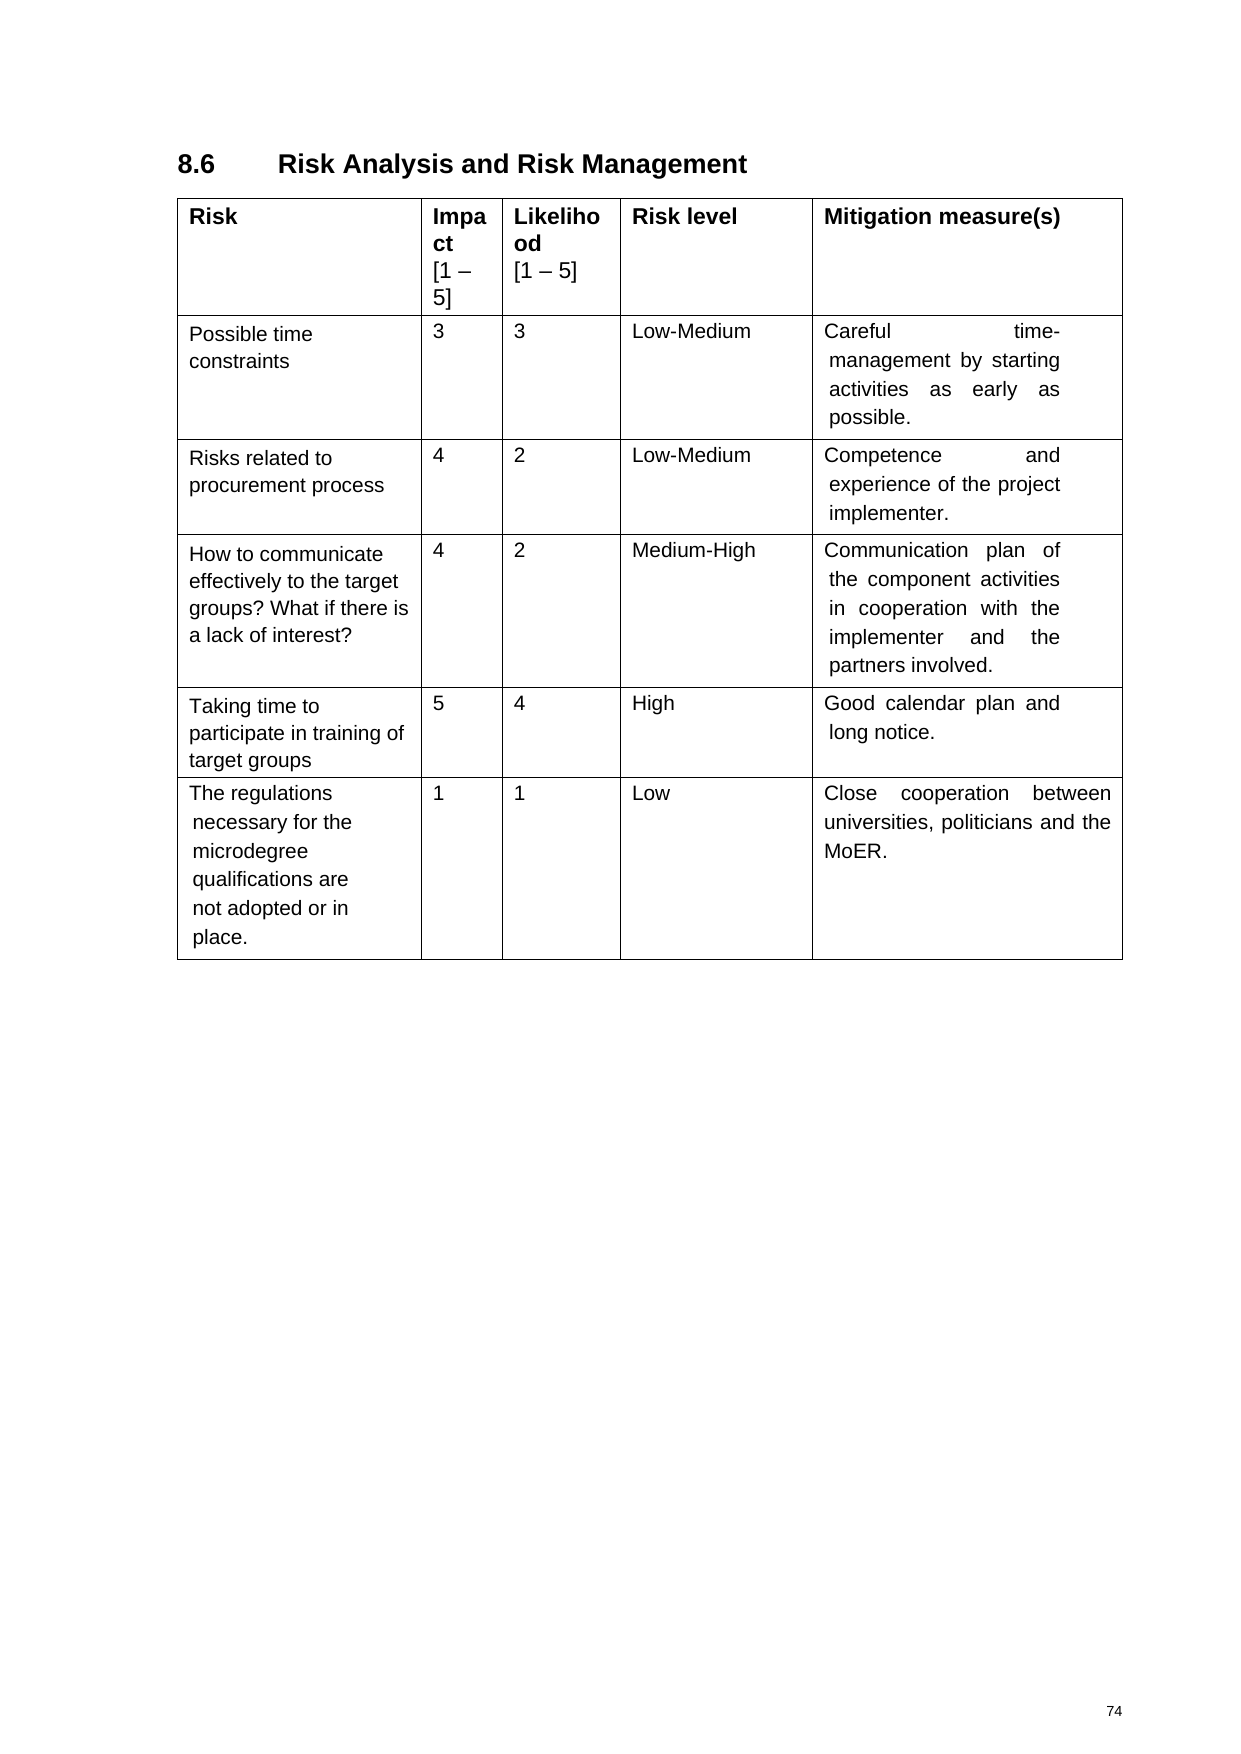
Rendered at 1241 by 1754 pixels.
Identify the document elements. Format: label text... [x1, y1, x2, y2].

table_cell Careful time-management by starting activities as early as possible. [813, 316, 1122, 439]
table_cell 2 [503, 535, 620, 687]
table_cell [621, 535, 812, 687]
table_cell Low [621, 778, 812, 958]
table_cell 4 [503, 688, 620, 777]
table_cell The regulations necessary for the microdegree qualifications are not adopted or in place. [178, 778, 421, 958]
table_cell 1 [422, 778, 502, 958]
table_header Risk level [621, 199, 812, 315]
table_cell 1 [503, 778, 620, 958]
table_cell 5 [422, 688, 502, 777]
table_cell Communication plan of the component activities in cooperation with the implementer and the partners involved. [813, 535, 1122, 687]
table_cell 2 [503, 440, 620, 534]
table_cell [621, 316, 812, 439]
table_header Impact [1 – 5] [422, 199, 502, 315]
table_header Mitigation measure(s) [813, 199, 1122, 315]
table_cell Good calendar plan and long notice. [813, 688, 1122, 777]
table_cell 3 [503, 316, 620, 439]
table_cell 3 [422, 316, 502, 439]
table_header Likelihood [1 – 5] [503, 199, 620, 315]
table_cell 4 [422, 440, 502, 534]
table_cell [621, 688, 812, 777]
table_cell Possible time constraints [178, 316, 421, 439]
table_cell Competence and experience of the project implementer. [813, 440, 1122, 534]
table_cell 4 [422, 535, 502, 687]
table_header Risk [178, 199, 421, 315]
table_cell Taking time to participate in training of target groups [178, 688, 421, 777]
table_cell Close cooperation between universities, politicians and the MoER. [813, 778, 1122, 958]
subtitle Risk Analysis and Risk Management [177, 148, 1122, 179]
table_cell How to communicate effectively to the target groups? What if there is a lack of interest? [178, 535, 421, 687]
table_cell Risks related to procurement process [178, 440, 421, 534]
table_cell [621, 440, 812, 534]
